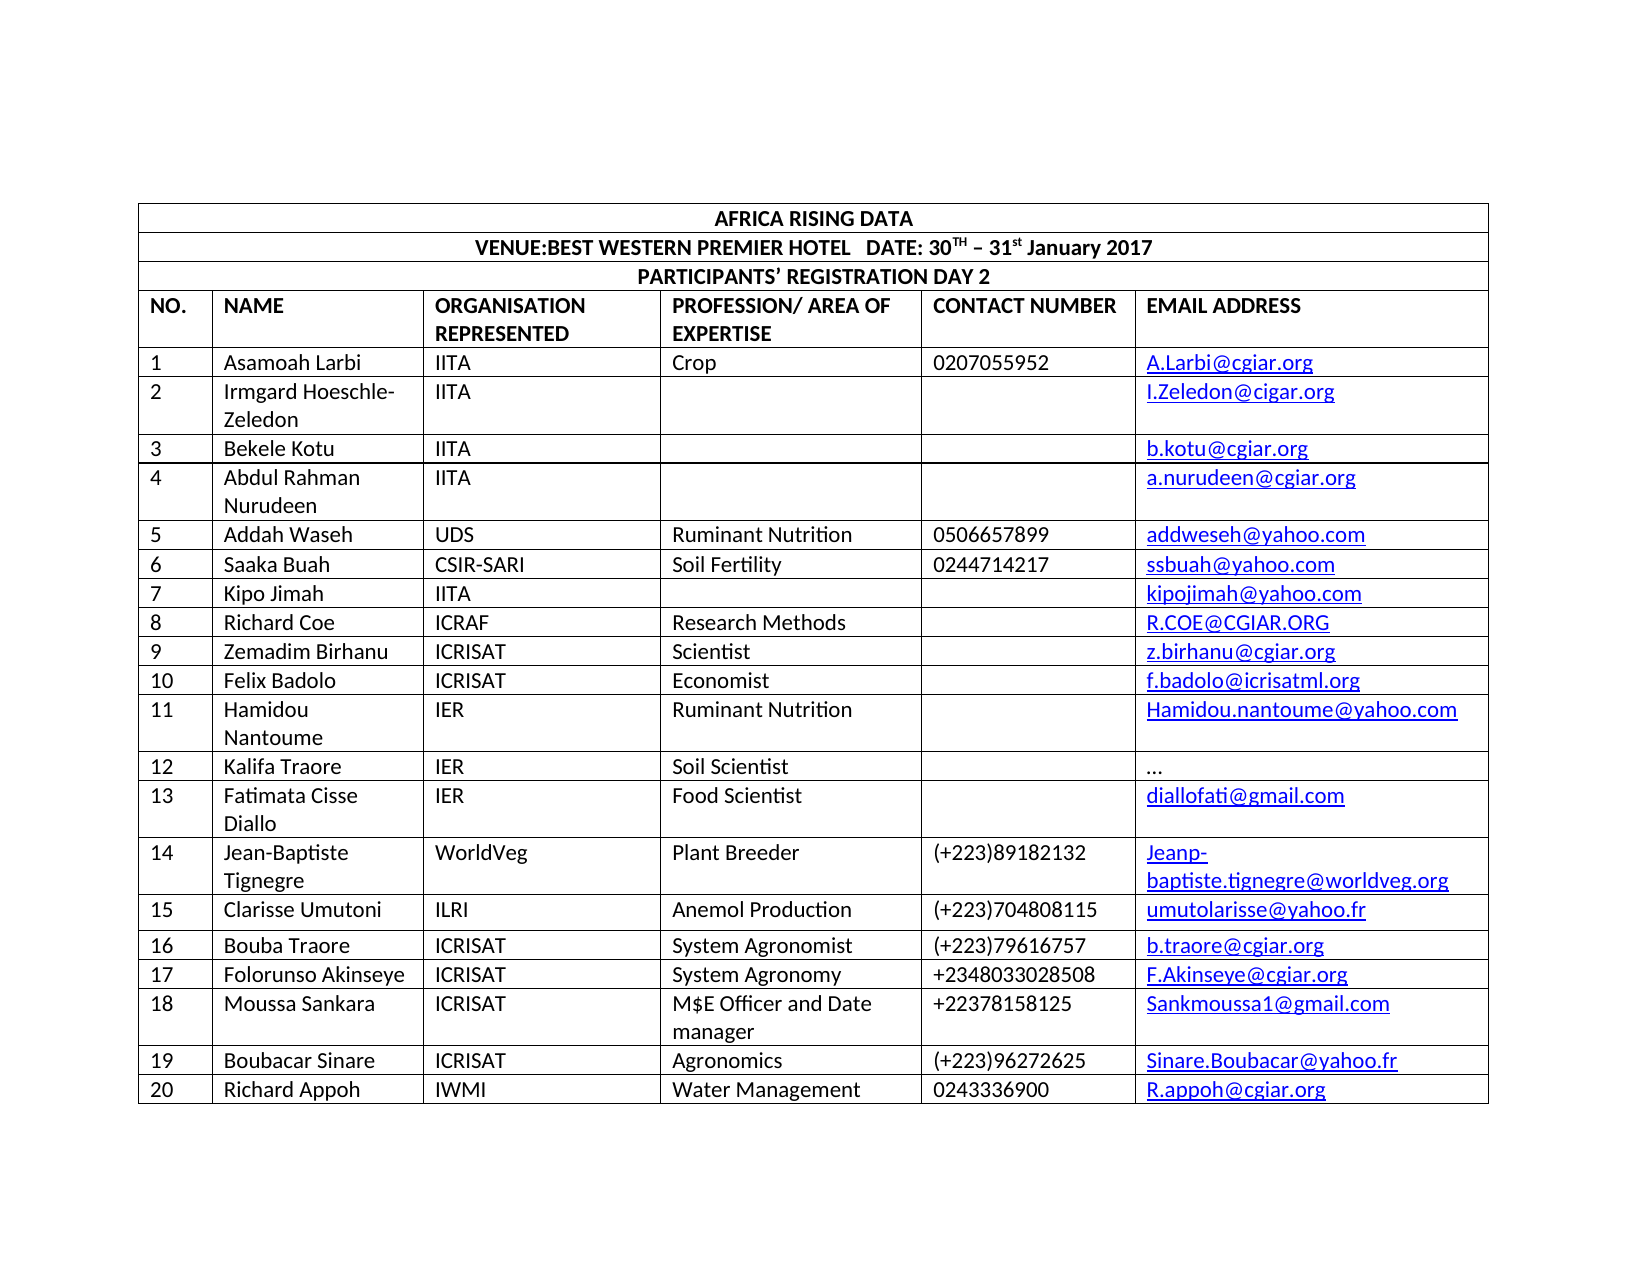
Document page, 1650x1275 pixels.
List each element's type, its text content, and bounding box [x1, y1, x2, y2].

table_cell VENUE:BEST WESTERN PREMIER HOTEL DATE: 30TH – 31st January 2017 [139, 233, 1488, 261]
table_cell Soil Fertility [661, 550, 921, 578]
table_cell IITA [424, 348, 660, 376]
table_cell 0506657899 [922, 521, 1135, 549]
table_cell IER [424, 752, 660, 780]
table_cell IITA [424, 435, 660, 462]
table_cell 0207055952 [922, 348, 1135, 376]
table_cell (+223)96272625 [922, 1046, 1135, 1074]
table_header AFRICA RISING DATA [139, 204, 1488, 232]
table_cell 12 [139, 752, 212, 780]
table_cell [661, 464, 921, 519]
table_cell Food Scientist [661, 781, 921, 837]
table_cell … [1136, 752, 1488, 780]
table_cell ORGANISATION REPRESENTED [424, 291, 660, 347]
table_cell Scientist [661, 637, 921, 665]
table_cell Abdul Rahman Nurudeen [213, 464, 423, 519]
table_cell IITA [424, 377, 660, 433]
table_cell b.traore@cgiar.org [1136, 931, 1488, 959]
table_cell ICRISAT [424, 637, 660, 665]
table_cell ICRISAT [424, 989, 660, 1045]
table_cell M$E Officer and Date manager [661, 989, 921, 1045]
table_cell Zemadim Birhanu [213, 637, 423, 665]
table_cell 10 [139, 666, 212, 694]
table_cell Addah Waseh [213, 521, 423, 549]
table_cell IITA [424, 464, 660, 519]
table_cell Ruminant Nutrition [661, 521, 921, 549]
table_cell NO. [139, 291, 212, 347]
table_cell CONTACT NUMBER [922, 291, 1135, 347]
table_cell Hamidou.nantoume@yahoo.com [1136, 695, 1488, 751]
table_cell 6 [139, 550, 212, 578]
table_cell (+223)704808115 [922, 895, 1135, 930]
table_cell (+223)79616757 [922, 931, 1135, 959]
table_cell 20 [139, 1075, 212, 1103]
table_cell 11 [139, 695, 212, 751]
table_cell A.Larbi@cgiar.org [1136, 348, 1488, 376]
table_cell [922, 435, 1135, 462]
table_cell 3 [139, 435, 212, 462]
table_cell Jeanp-baptiste.tignegre@worldveg.org [1136, 838, 1488, 894]
table_cell WorldVeg [424, 838, 660, 894]
table_cell [922, 752, 1135, 780]
table_cell f.badolo@icrisatml.org [1136, 666, 1488, 694]
table_cell PROFESSION/ AREA OF EXPERTISE [661, 291, 921, 347]
table_cell Moussa Sankara [213, 989, 423, 1045]
table_cell (+223)89182132 [922, 838, 1135, 894]
table_cell addweseh@yahoo.com [1136, 521, 1488, 549]
table_cell R.appoh@cgiar.org [1136, 1075, 1488, 1103]
table_cell 8 [139, 608, 212, 636]
table_cell [922, 377, 1135, 433]
table_cell 19 [139, 1046, 212, 1074]
table_cell 0243336900 [922, 1075, 1135, 1103]
table_cell R.COE@CGIAR.ORG [1136, 608, 1488, 636]
table_cell ILRI [424, 895, 660, 930]
table_cell ICRAF [424, 608, 660, 636]
table_cell Bouba Traore [213, 931, 423, 959]
table_cell Water Management [661, 1075, 921, 1103]
table_cell [922, 695, 1135, 751]
table_cell 17 [139, 960, 212, 988]
table_cell IER [424, 695, 660, 751]
table_cell umutolarisse@yahoo.fr [1136, 895, 1488, 930]
table_cell Plant Breeder [661, 838, 921, 894]
table_cell Ruminant Nutrition [661, 695, 921, 751]
table_cell CSIR-SARI [424, 550, 660, 578]
table_cell UDS [424, 521, 660, 549]
table_cell Fatimata Cisse Diallo [213, 781, 423, 837]
table_cell [922, 464, 1135, 519]
table_cell Research Methods [661, 608, 921, 636]
table_cell NAME [213, 291, 423, 347]
table_cell F.Akinseye@cgiar.org [1136, 960, 1488, 988]
table_cell PARTICIPANTS’ REGISTRATION DAY 2 [139, 262, 1488, 290]
table_cell z.birhanu@cgiar.org [1136, 637, 1488, 665]
table_cell ssbuah@yahoo.com [1136, 550, 1488, 578]
table_cell Sankmoussa1@gmail.com [1136, 989, 1488, 1045]
table_cell Richard Appoh [213, 1075, 423, 1103]
table_cell [922, 579, 1135, 607]
table_cell System Agronomist [661, 931, 921, 959]
table_cell 9 [139, 637, 212, 665]
table_cell diallofati@gmail.com [1136, 781, 1488, 837]
table_cell Bekele Kotu [213, 435, 423, 462]
table_cell Soil Scientist [661, 752, 921, 780]
table_cell Jean-Baptiste Tignegre [213, 838, 423, 894]
table_cell Folorunso Akinseye [213, 960, 423, 988]
table_cell Clarisse Umutoni [213, 895, 423, 930]
table_cell IITA [424, 579, 660, 607]
table_cell Irmgard Hoeschle-Zeledon [213, 377, 423, 433]
table_cell [661, 435, 921, 462]
table_cell [922, 608, 1135, 636]
table_cell IER [424, 781, 660, 837]
table_cell Agronomics [661, 1046, 921, 1074]
table_cell Kalifa Traore [213, 752, 423, 780]
table_cell 15 [139, 895, 212, 930]
table_cell a.nurudeen@cgiar.org [1136, 464, 1488, 519]
table_cell 16 [139, 931, 212, 959]
table_cell Economist [661, 666, 921, 694]
table_cell 18 [139, 989, 212, 1045]
table_cell Asamoah Larbi [213, 348, 423, 376]
table_cell 5 [139, 521, 212, 549]
table_cell 13 [139, 781, 212, 837]
table_cell Saaka Buah [213, 550, 423, 578]
table_cell ICRISAT [424, 960, 660, 988]
table_cell ICRISAT [424, 931, 660, 959]
table_cell IWMI [424, 1075, 660, 1103]
table_cell [922, 781, 1135, 837]
table_cell 14 [139, 838, 212, 894]
table_cell Sinare.Boubacar@yahoo.fr [1136, 1046, 1488, 1074]
table_cell Kipo Jimah [213, 579, 423, 607]
table_cell ICRISAT [424, 1046, 660, 1074]
table_cell [661, 579, 921, 607]
table_cell +2348033028508 [922, 960, 1135, 988]
table_cell Hamidou Nantoume [213, 695, 423, 751]
table_cell I.Zeledon@cigar.org [1136, 377, 1488, 433]
table_cell Crop [661, 348, 921, 376]
table_cell 1 [139, 348, 212, 376]
table_cell +22378158125 [922, 989, 1135, 1045]
table_cell Richard Coe [213, 608, 423, 636]
table_cell EMAIL ADDRESS [1136, 291, 1488, 347]
table_cell kipojimah@yahoo.com [1136, 579, 1488, 607]
table_cell 0244714217 [922, 550, 1135, 578]
table_cell [922, 637, 1135, 665]
table_cell Boubacar Sinare [213, 1046, 423, 1074]
table_cell 4 [139, 464, 212, 519]
table_cell Felix Badolo [213, 666, 423, 694]
table_cell 7 [139, 579, 212, 607]
table_cell Anemol Production [661, 895, 921, 930]
table_cell [661, 377, 921, 433]
table_cell ICRISAT [424, 666, 660, 694]
table_cell [922, 666, 1135, 694]
table_cell b.kotu@cgiar.org [1136, 435, 1488, 462]
table_cell System Agronomy [661, 960, 921, 988]
table_cell 2 [139, 377, 212, 433]
